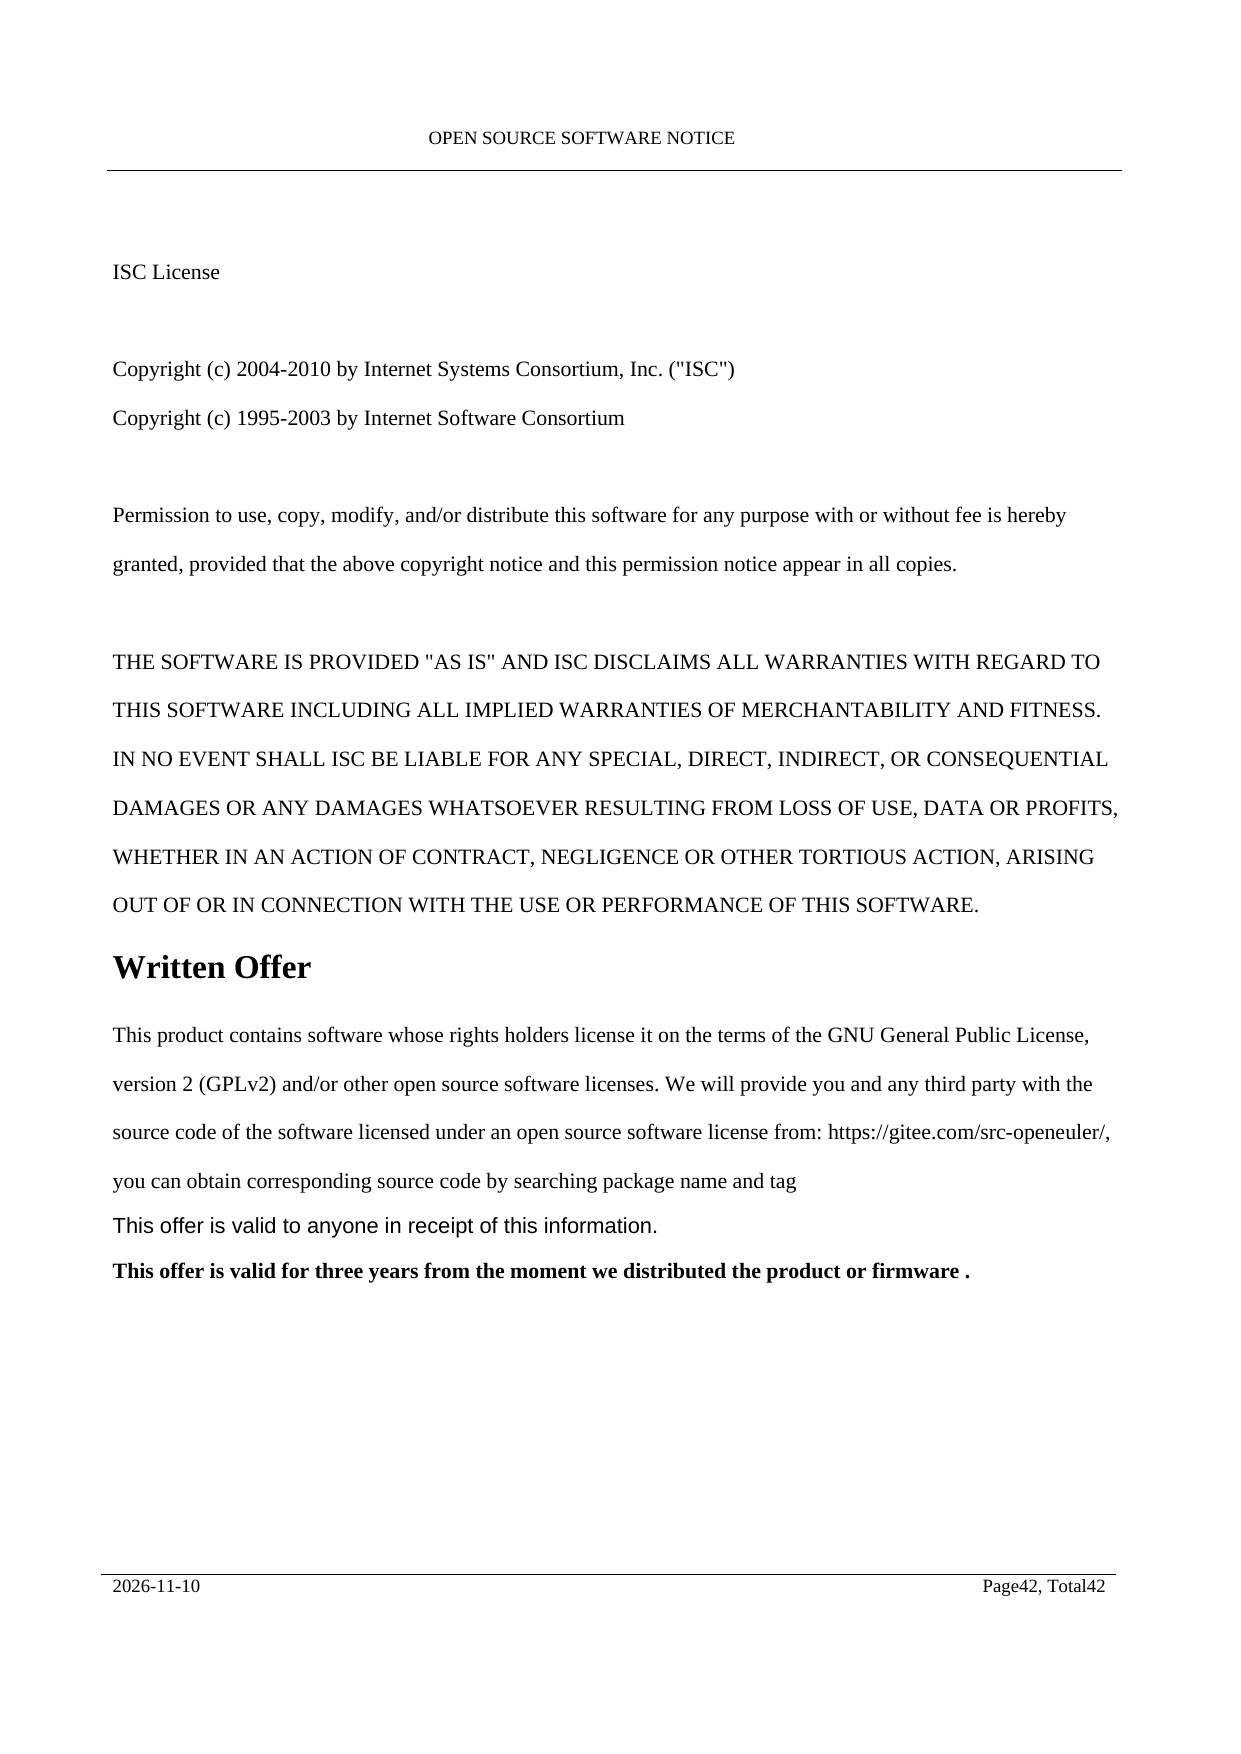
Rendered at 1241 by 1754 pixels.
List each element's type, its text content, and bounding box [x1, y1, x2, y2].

text This offer is valid to anyone in receipt of this information. [112, 1209, 1128, 1242]
text This product contains software whose rights holders license it on the terms of the GNU General Public License, version 2 (GPLv2) and/or other open source software licenses. We will provide you and any third party with the source code of the software licensed under an open source software license from: https://gitee.com/src-openeuler/, you can obtain corresponding source code by searching package name and tag [112, 1018, 1128, 1197]
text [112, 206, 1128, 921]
text Written Offer [112, 934, 1128, 999]
text This offer is valid for three years from the moment we distributed the product or firmware . [112, 1254, 1128, 1287]
